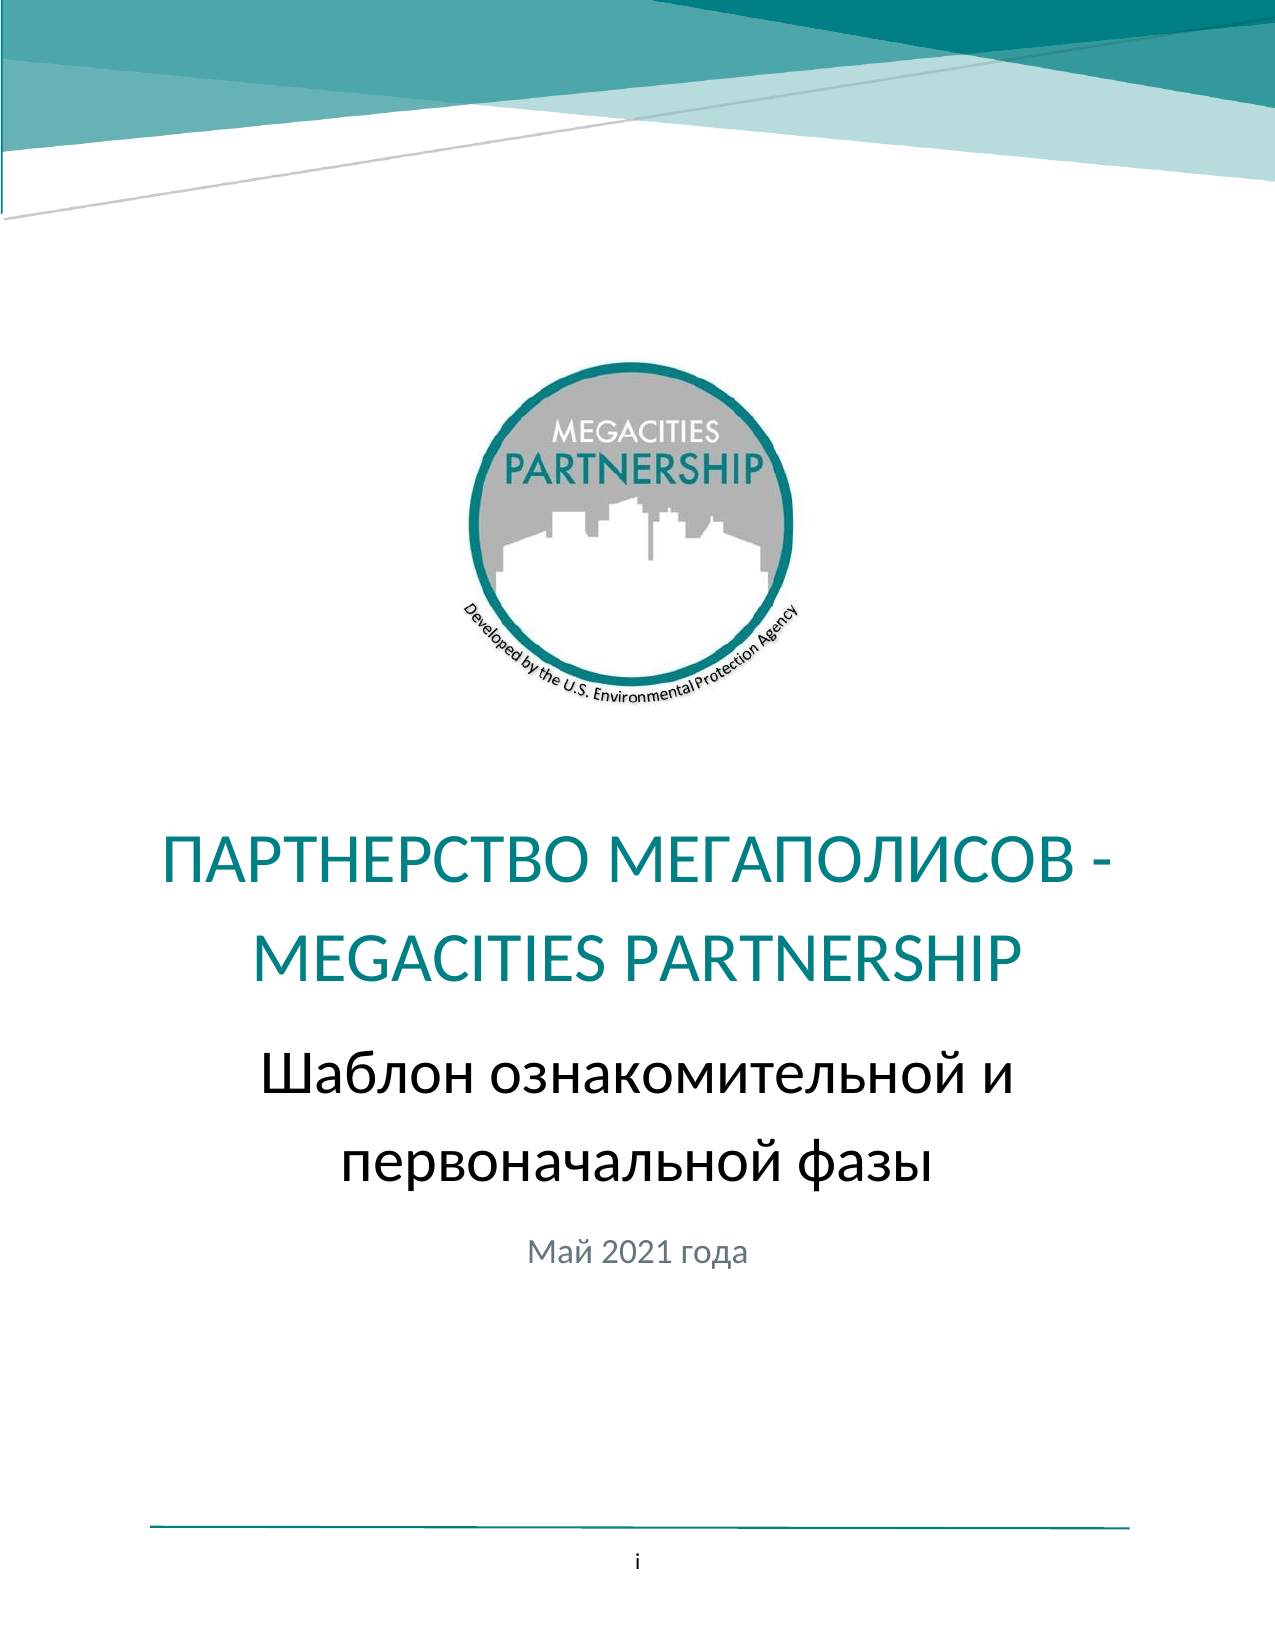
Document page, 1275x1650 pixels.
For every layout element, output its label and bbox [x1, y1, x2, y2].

picture [424, 341, 851, 721]
picture [2, 0, 1275, 239]
